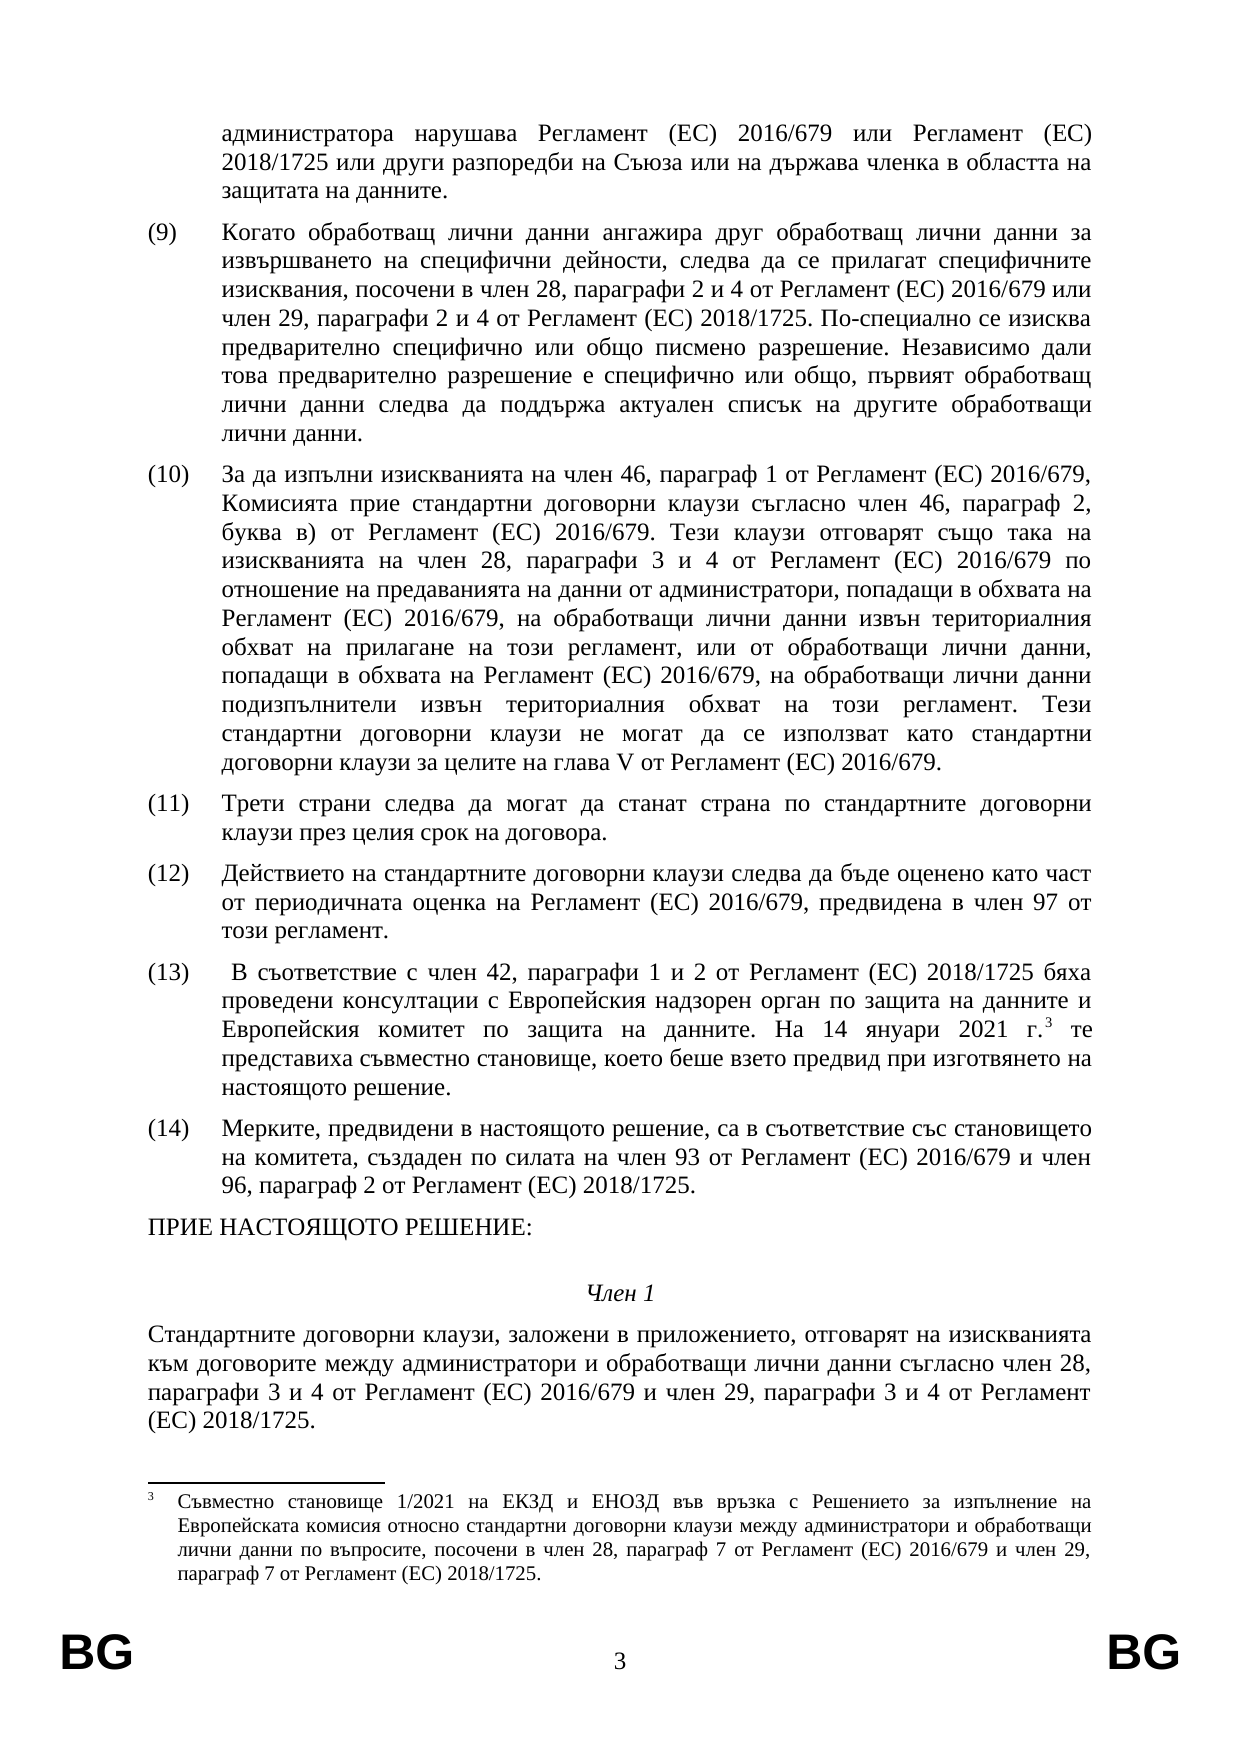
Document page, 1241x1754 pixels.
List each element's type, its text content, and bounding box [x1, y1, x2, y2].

text За да изпълни изискванията на член 46, параграф 1 от Регламент (ЕС) 2016/679, Комисията прие стандартни договорни клаузи съгласно член 46, параграф 2, буква в) от Регламент (ЕС) 2016/679. Тези клаузи отговарят също така на изискванията на член 28, параграфи 3 и 4 от Регламент (ЕС) 2016/679 по отношение на предаванията на данни от администратори, попадащи в обхвата на Регламент (ЕС) 2016/679, на обработващи лични данни извън териториалния обхват на прилагане на този регламент, или от обработващи лични данни, попадащи в обхвата на Регламент (ЕС) 2016/679, на обработващи лични данни подизпълнители извън териториалния обхват на този регламент. Тези стандартни договорни клаузи не могат да се използват като стандартни договорни клаузи за целите на глава V от Регламент (ЕС) 2016/679. [148, 459, 1093, 776]
text Стандартните договорни клаузи, заложени в приложението, отговарят на изискванията към договорите между администратори и обработващи лични данни съгласно член 28, параграфи 3 и 4 от Регламент (ЕС) 2016/679 и член 29, параграфи 3 и 4 от Регламент (ЕС) 2018/1725. [148, 1319, 1093, 1434]
text Действието на стандартните договорни клаузи следва да бъде оценено като част от периодичната оценка на Регламент (ЕС) 2016/679, предвидена в член 97 от този регламент. [148, 858, 1093, 944]
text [148, 118, 1093, 204]
text В съответствие с член 42, параграфи 1 и 2 от Регламент (ЕС) 2018/1725 бяха проведени консултации с Европейския надзорен орган по защита на данните и Европейския комитет по защита на данните. На 14 януари 2021 г. те представиха съвместно становище, което беше взето предвид при изготвянето на настоящото решение. [148, 957, 1093, 1101]
text Когато обработващ лични данни ангажира друг обработващ лични данни за извършването на специфични дейности, следва да се прилагат специфичните изисквания, посочени в член 28, параграфи 2 и 4 от Регламент (ЕС) 2016/679 или член 29, параграфи 2 и 4 от Регламент (ЕС) 2018/1725. По-специално се изисква предварително специфично или общо писмено разрешение. Независимо дали това предварително разрешение е специфично или общо, първият обработващ лични данни следва да поддържа актуален списък на другите обработващи лични данни. [148, 217, 1093, 447]
text Член 1 [148, 1278, 1093, 1307]
text Трети страни следва да могат да станат страна по стандартните договорни клаузи през целия срок на договора. [148, 788, 1093, 846]
text ПРИЕ НАСТОЯЩОТО РЕШЕНИЕ: [148, 1212, 1093, 1241]
text Мерките, предвидени в настоящото решение, са в съответствие със становището на комитета, създаден по силата на член 93 от Регламент (ЕС) 2016/679 и член 96, параграф 2 от Регламент (ЕС) 2018/1725. [148, 1113, 1093, 1199]
